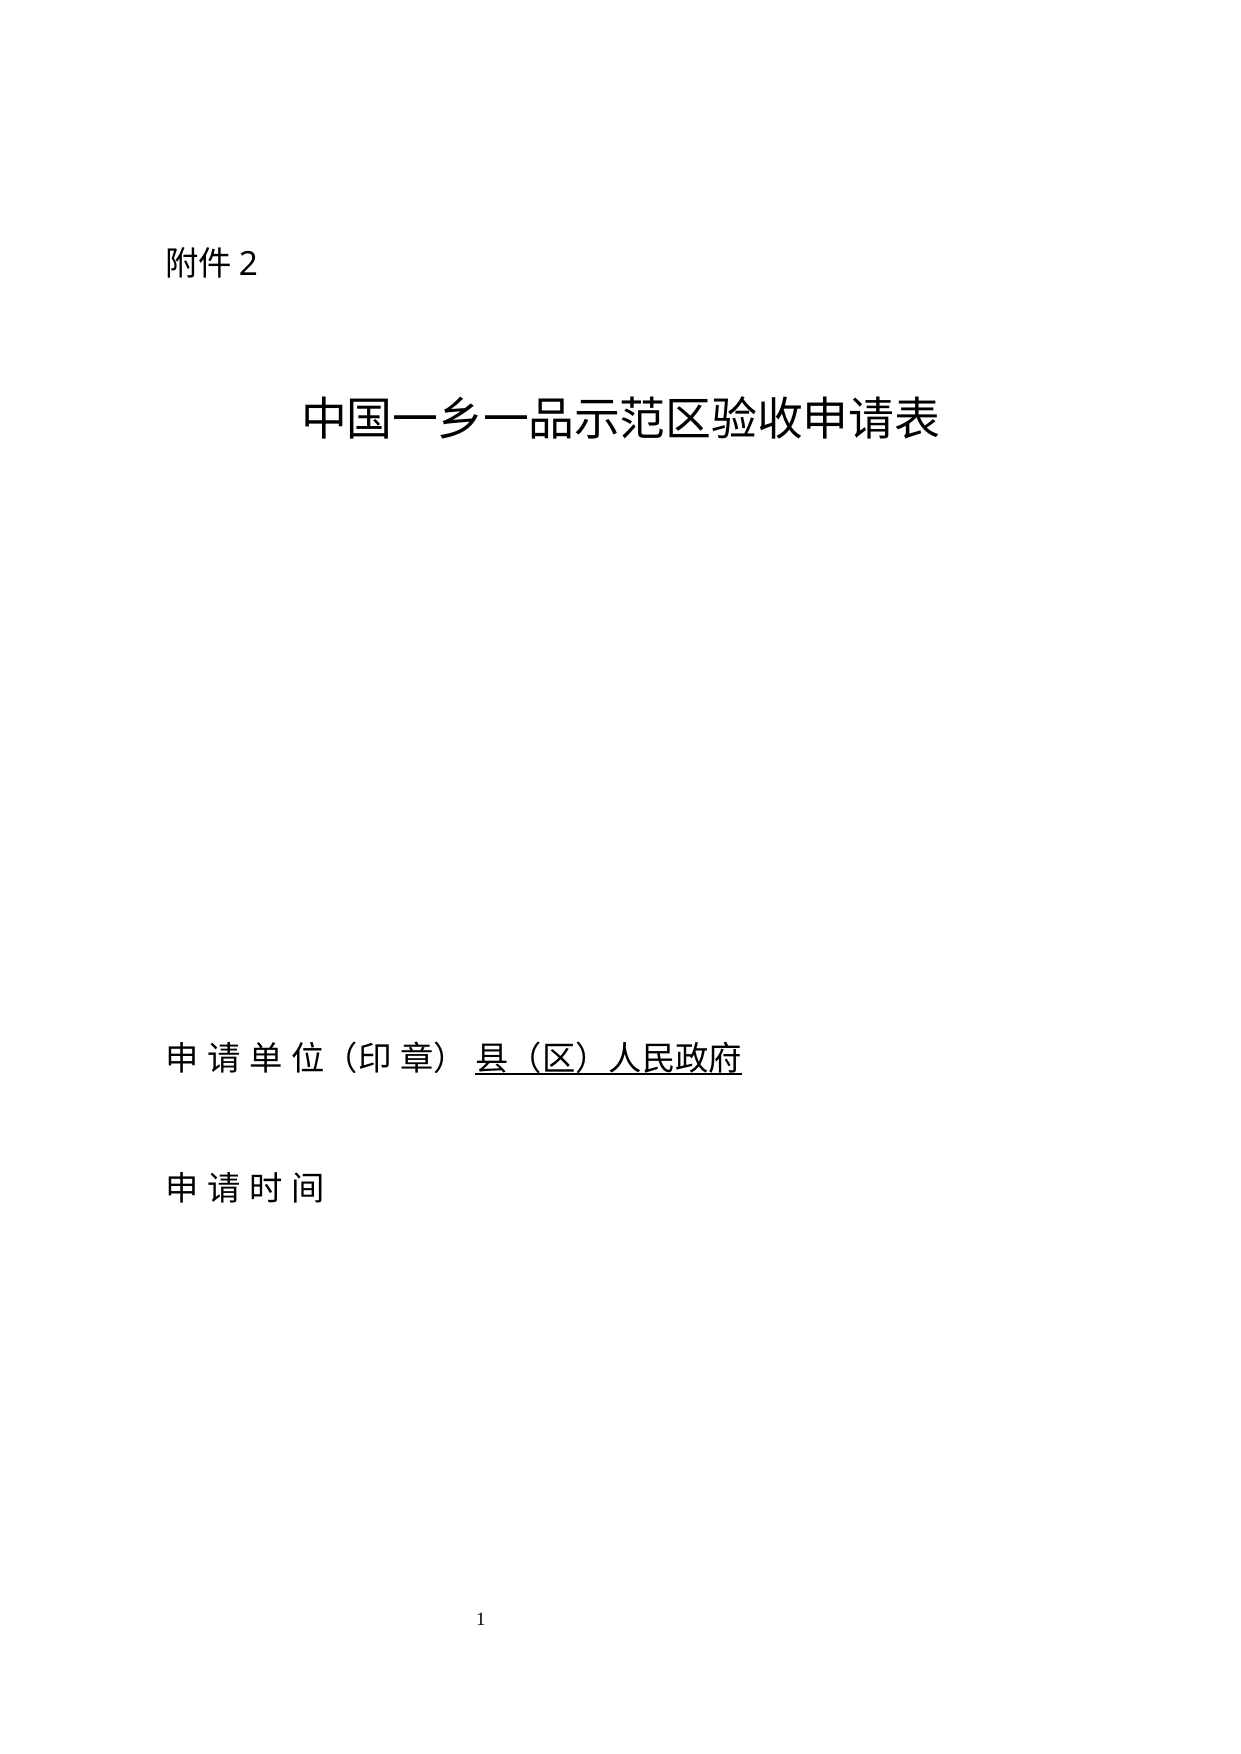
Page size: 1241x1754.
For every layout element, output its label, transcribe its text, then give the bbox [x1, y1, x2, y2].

text 中国一乡一品示范区验收申请表 [165, 367, 1087, 464]
text 申 请 时 间 [165, 1155, 1087, 1220]
text 附件2 [165, 229, 1087, 294]
text 申 请 单 位（印 章） 县（区）人民政府 [165, 1025, 1087, 1090]
